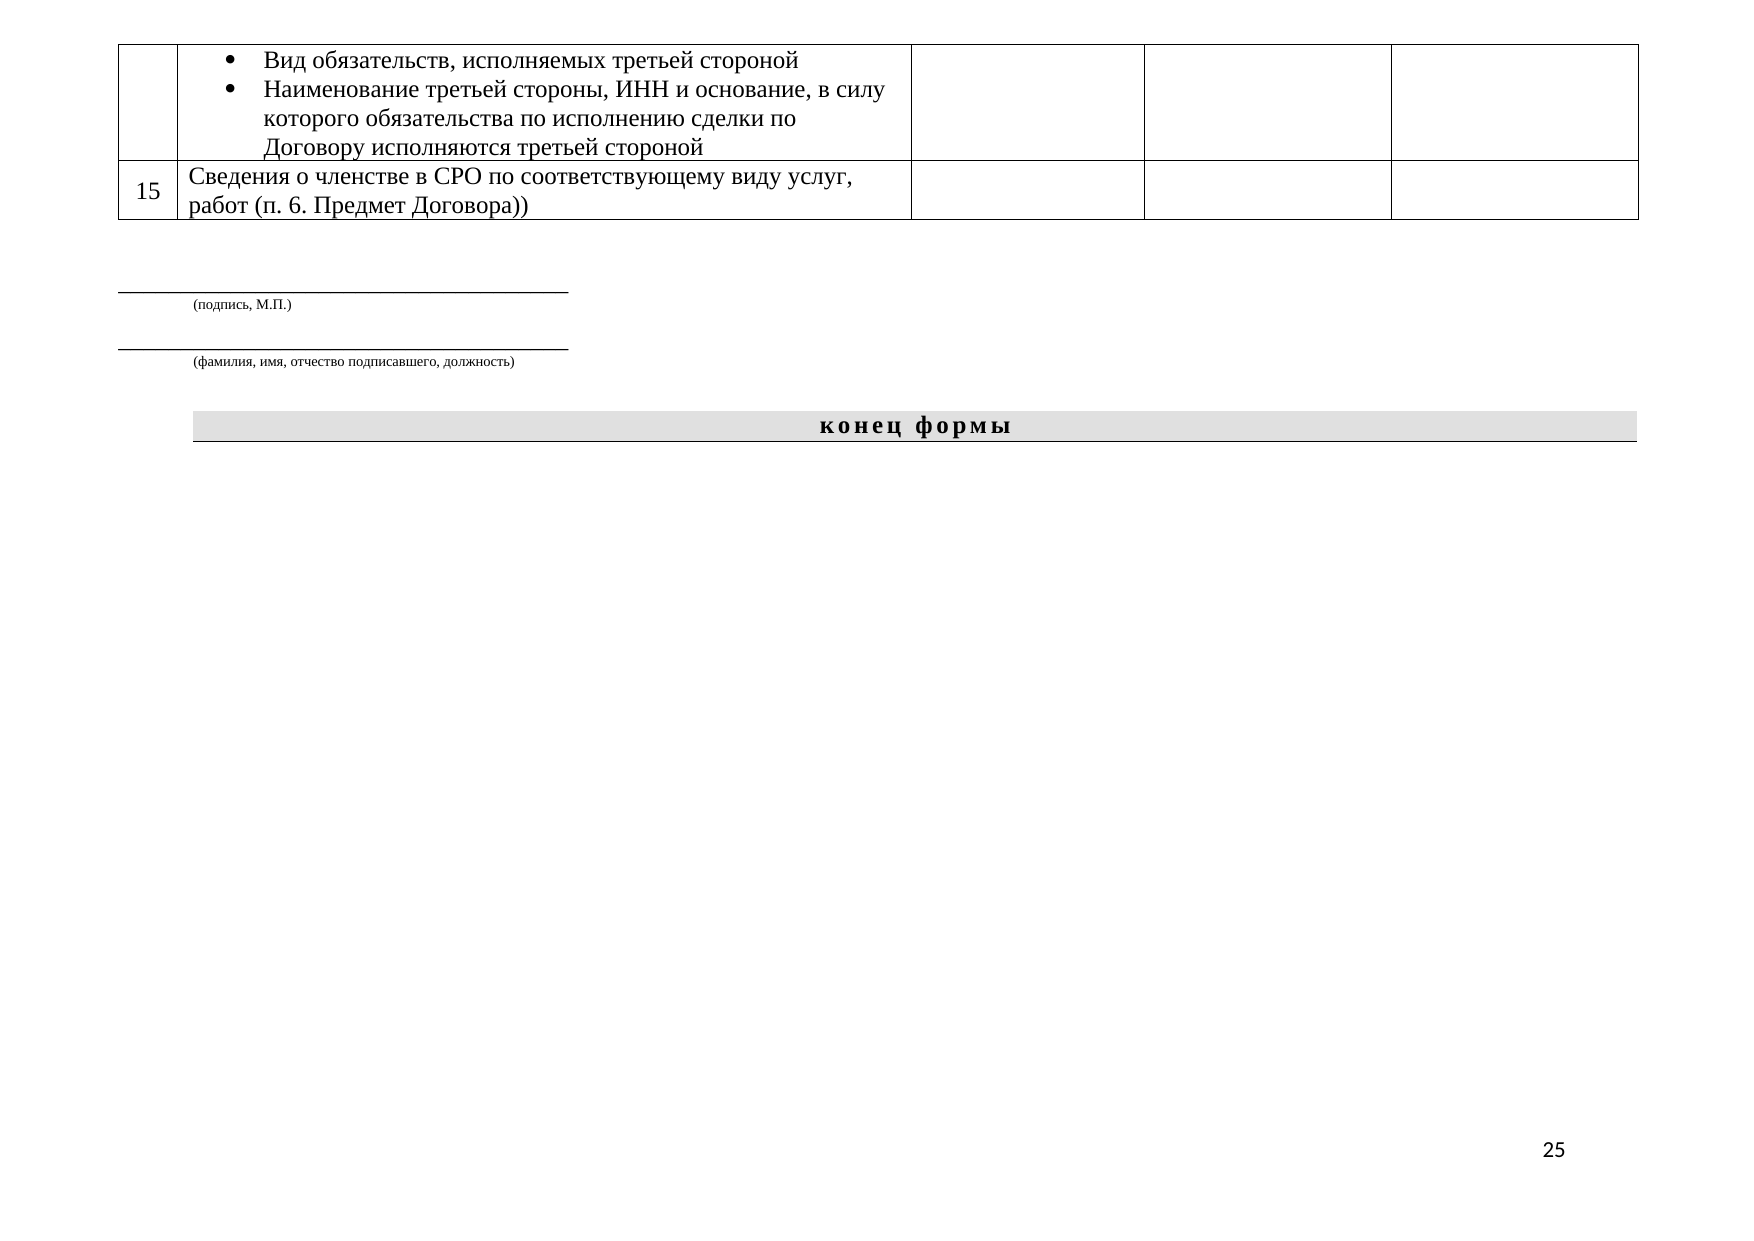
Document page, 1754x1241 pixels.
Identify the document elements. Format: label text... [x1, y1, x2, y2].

text (подпись, М.П.) [193, 296, 1255, 324]
table_cell Сведения о членстве в СРО по соответствующему виду услуг, работ (п. 6. Предмет Договора)) [178, 161, 911, 219]
table_cell [1145, 161, 1391, 219]
table_cell 14 [119, 45, 177, 160]
table_cell [1392, 161, 1638, 219]
text ____________________________________ [118, 267, 1639, 296]
text конец формы [193, 411, 1637, 441]
table_cell [912, 45, 1144, 160]
table_cell [1145, 45, 1391, 160]
table_cell [912, 161, 1144, 219]
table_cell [178, 45, 911, 160]
table_cell [1392, 45, 1638, 160]
table_cell 15 [119, 161, 177, 219]
text (фамилия, имя, отчество подписавшего, должность) [193, 353, 1255, 382]
text ____________________________________ [118, 324, 1639, 353]
